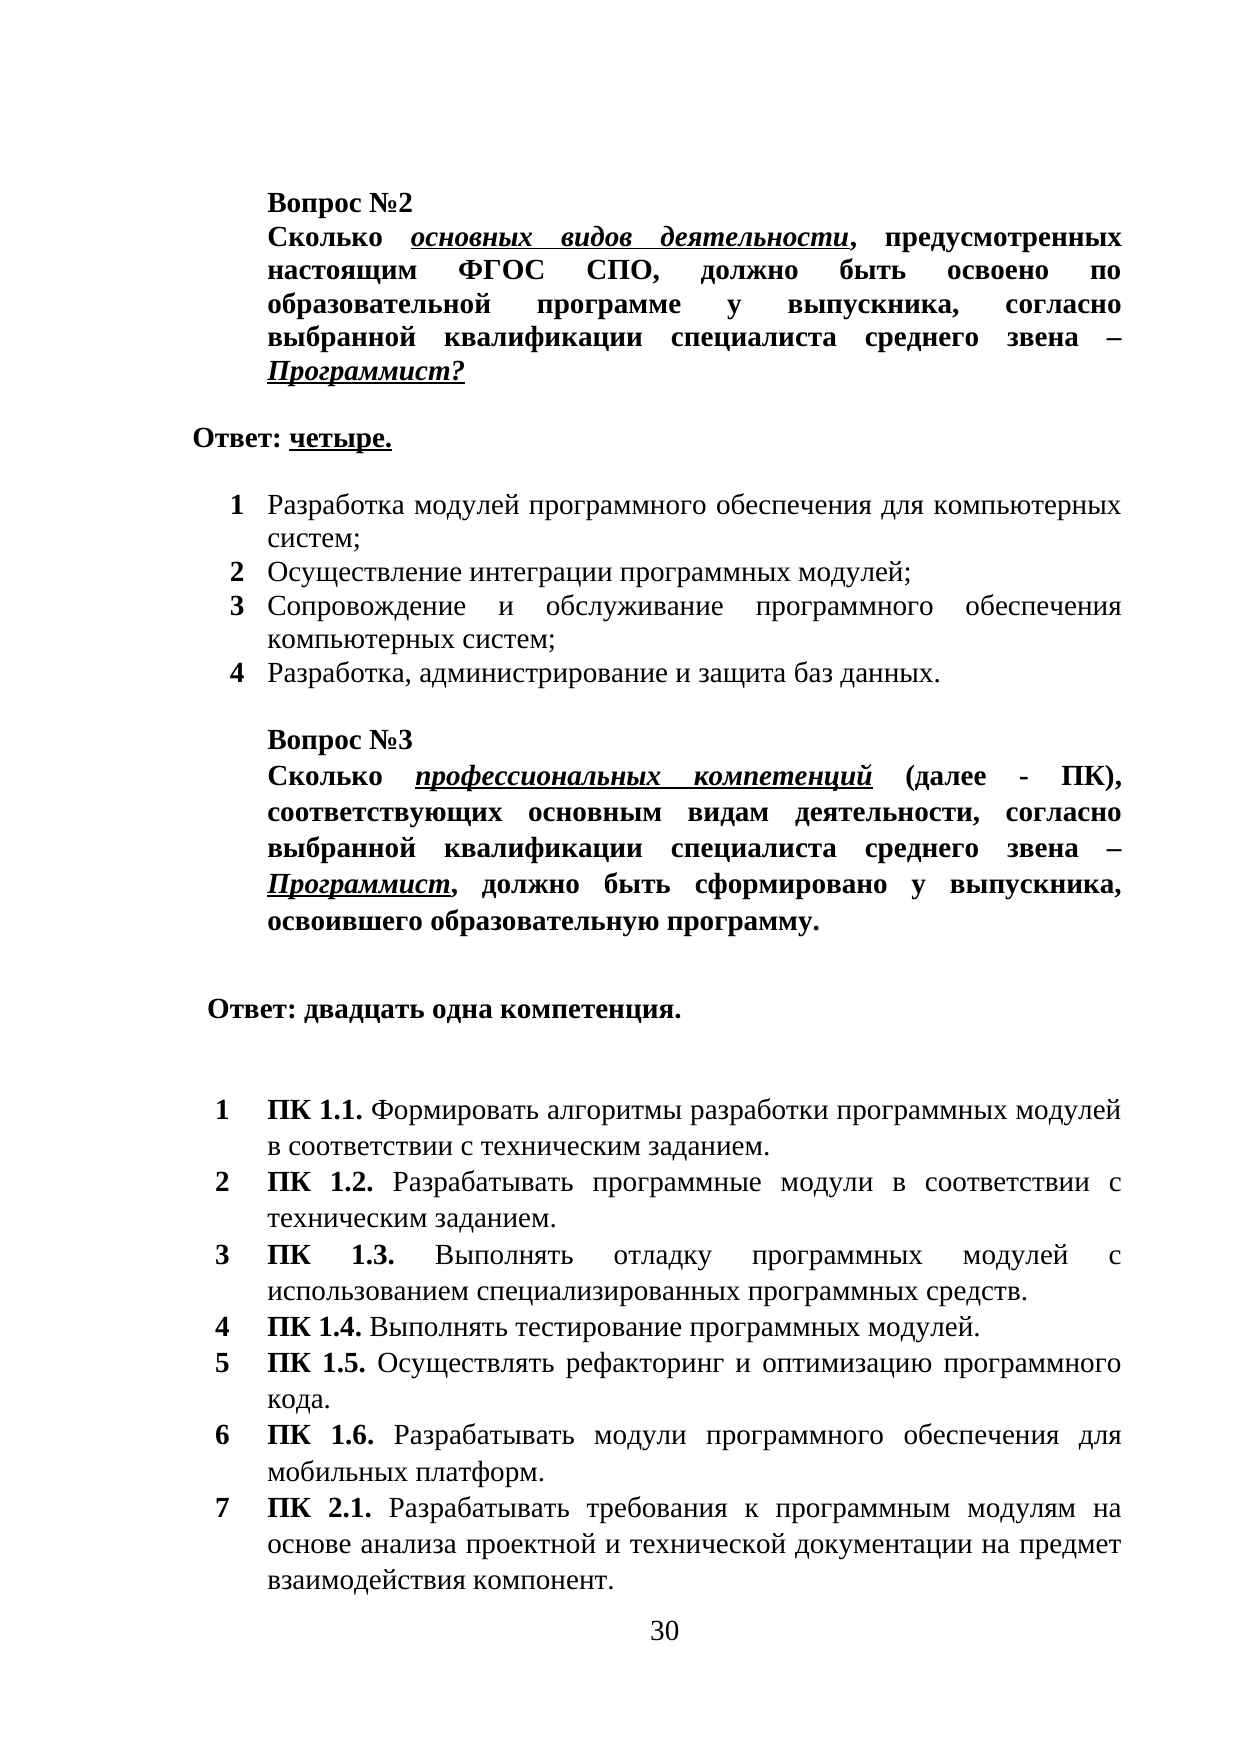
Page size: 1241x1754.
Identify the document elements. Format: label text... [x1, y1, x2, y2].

list Разработка модулей программного обеспечения для компьютерных систем; [229, 487, 1122, 554]
list ПК 1.2. Разрабатывать программные модули в соответствии с техническим заданием. [229, 1164, 1122, 1234]
list Сколько профессиональных компетенций (далее - ПК), соответствующих основным видам деятельности, согласно выбранной квалификации специалиста среднего звена – Программист, должно быть сформировано у выпускника, освоившего образовательную программу. [267, 758, 1122, 936]
list ПК 1.5. Осуществлять рефакторинг и оптимизацию программного кода. [229, 1345, 1122, 1415]
list ПК 1.4. Выполнять тестирование программных модулей. [229, 1309, 1122, 1343]
list ПК 1.6. Разрабатывать модули программного обеспечения для мобильных платформ. [229, 1417, 1122, 1487]
text Ответ: четыре. [118, 420, 1122, 453]
list ПК 2.1. Разрабатывать требования к программным модулям на основе анализа проектной и технической документации на предмет взаимодействия компонент. [229, 1490, 1122, 1596]
list Сколько основных видов деятельности, предусмотренных настоящим ФГОС СПО, должно быть освоено по образовательной программе у выпускника, согласно выбранной квалификации специалиста среднего звена – Программист? [267, 219, 1122, 386]
list Сопровождение и обслуживание программного обеспечения компьютерных систем; [229, 588, 1122, 655]
list Вопрос №2 [267, 185, 1122, 219]
list ПК 1.1. Формировать алгоритмы разработки программных модулей в соответствии с техническим заданием. [229, 1092, 1122, 1162]
list ПК 1.3. Выполнять отладку программных модулей с использованием специализированных программных средств. [229, 1237, 1122, 1306]
text Ответ: двадцать одна компетенция. [118, 992, 1122, 1025]
list Осуществление интеграции программных модулей; [229, 554, 1122, 588]
list Вопрос №3 [267, 722, 1122, 755]
list Разработка, администрирование и защита баз данных. [229, 655, 1122, 688]
